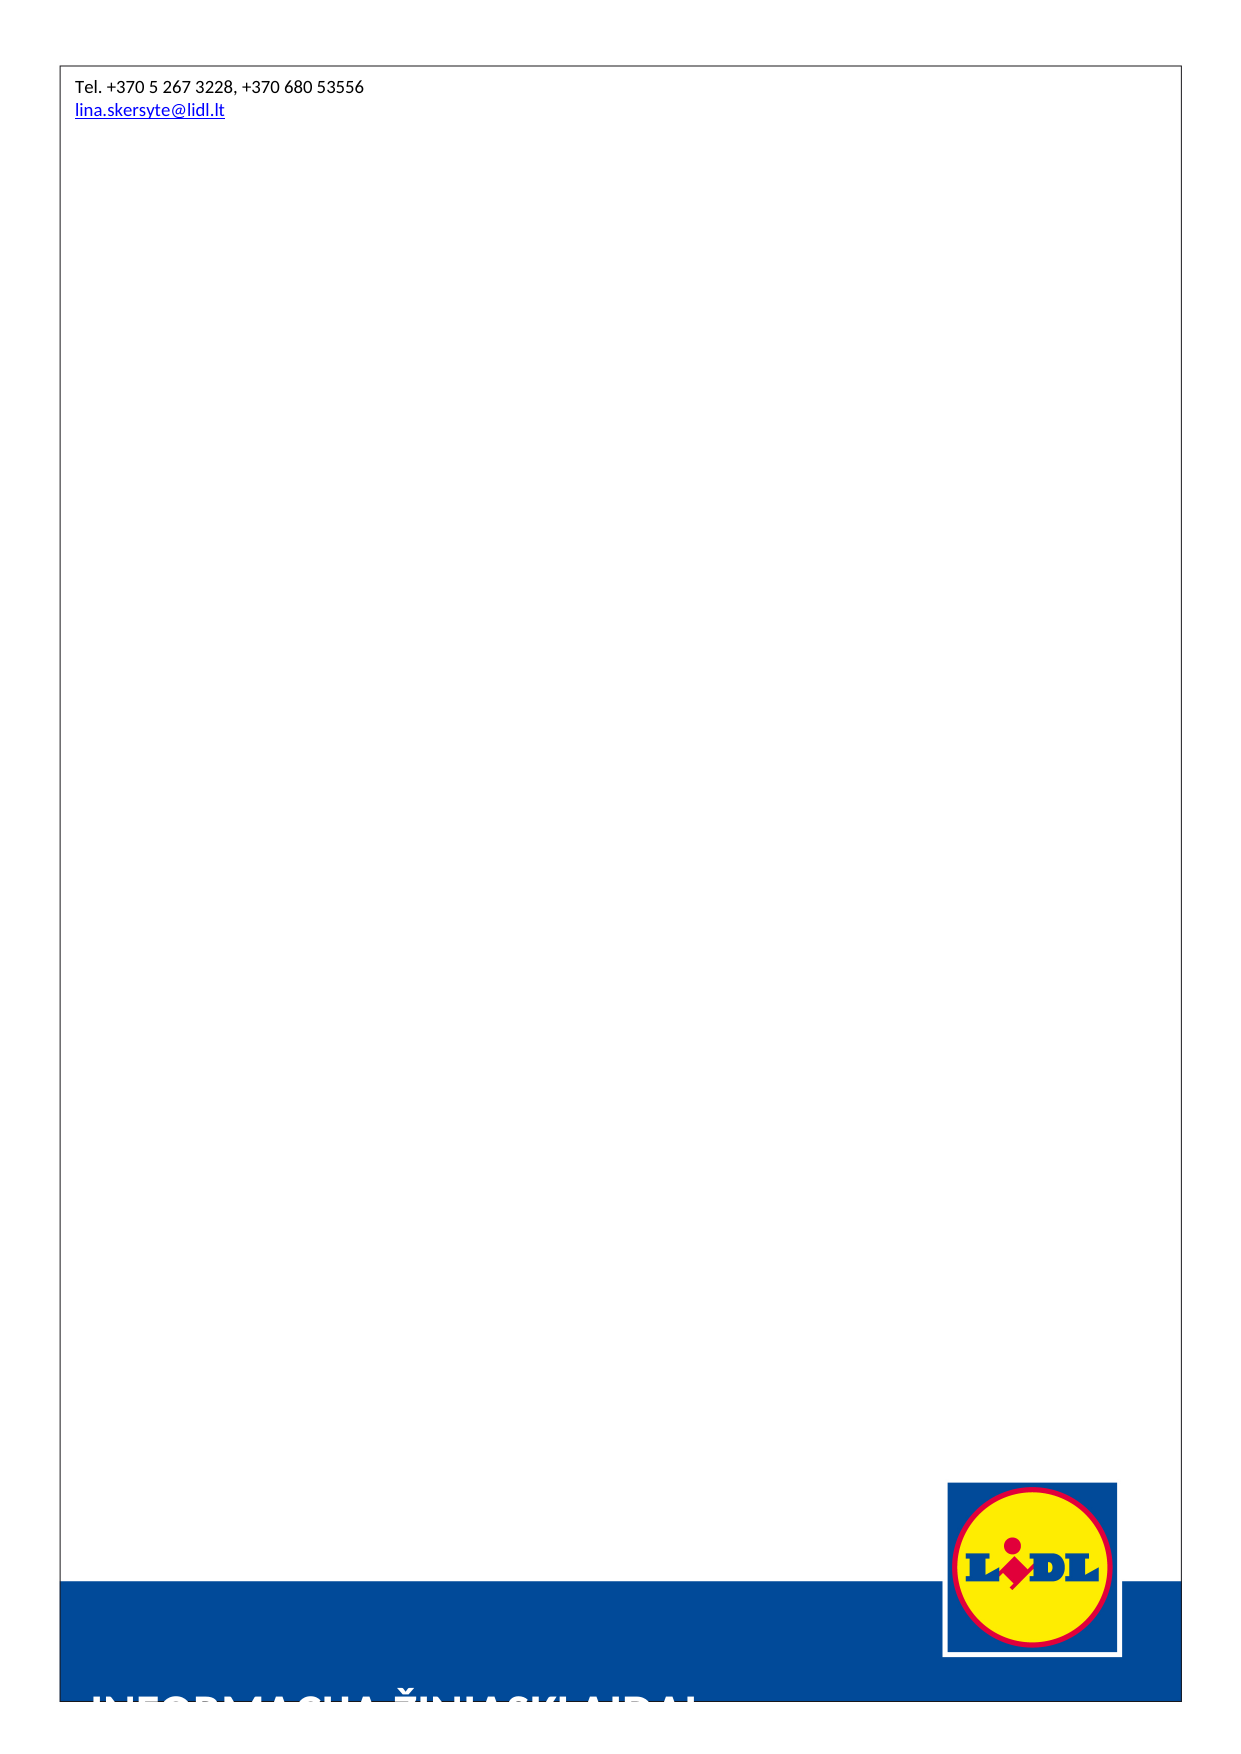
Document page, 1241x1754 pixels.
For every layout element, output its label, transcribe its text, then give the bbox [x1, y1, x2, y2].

picture [0, 6, 1241, 1754]
text Tel. +370 5 267 3228, +370 680 53556 [75, 75, 1165, 98]
text lina.skersyte@lidl.lt [75, 98, 1165, 121]
